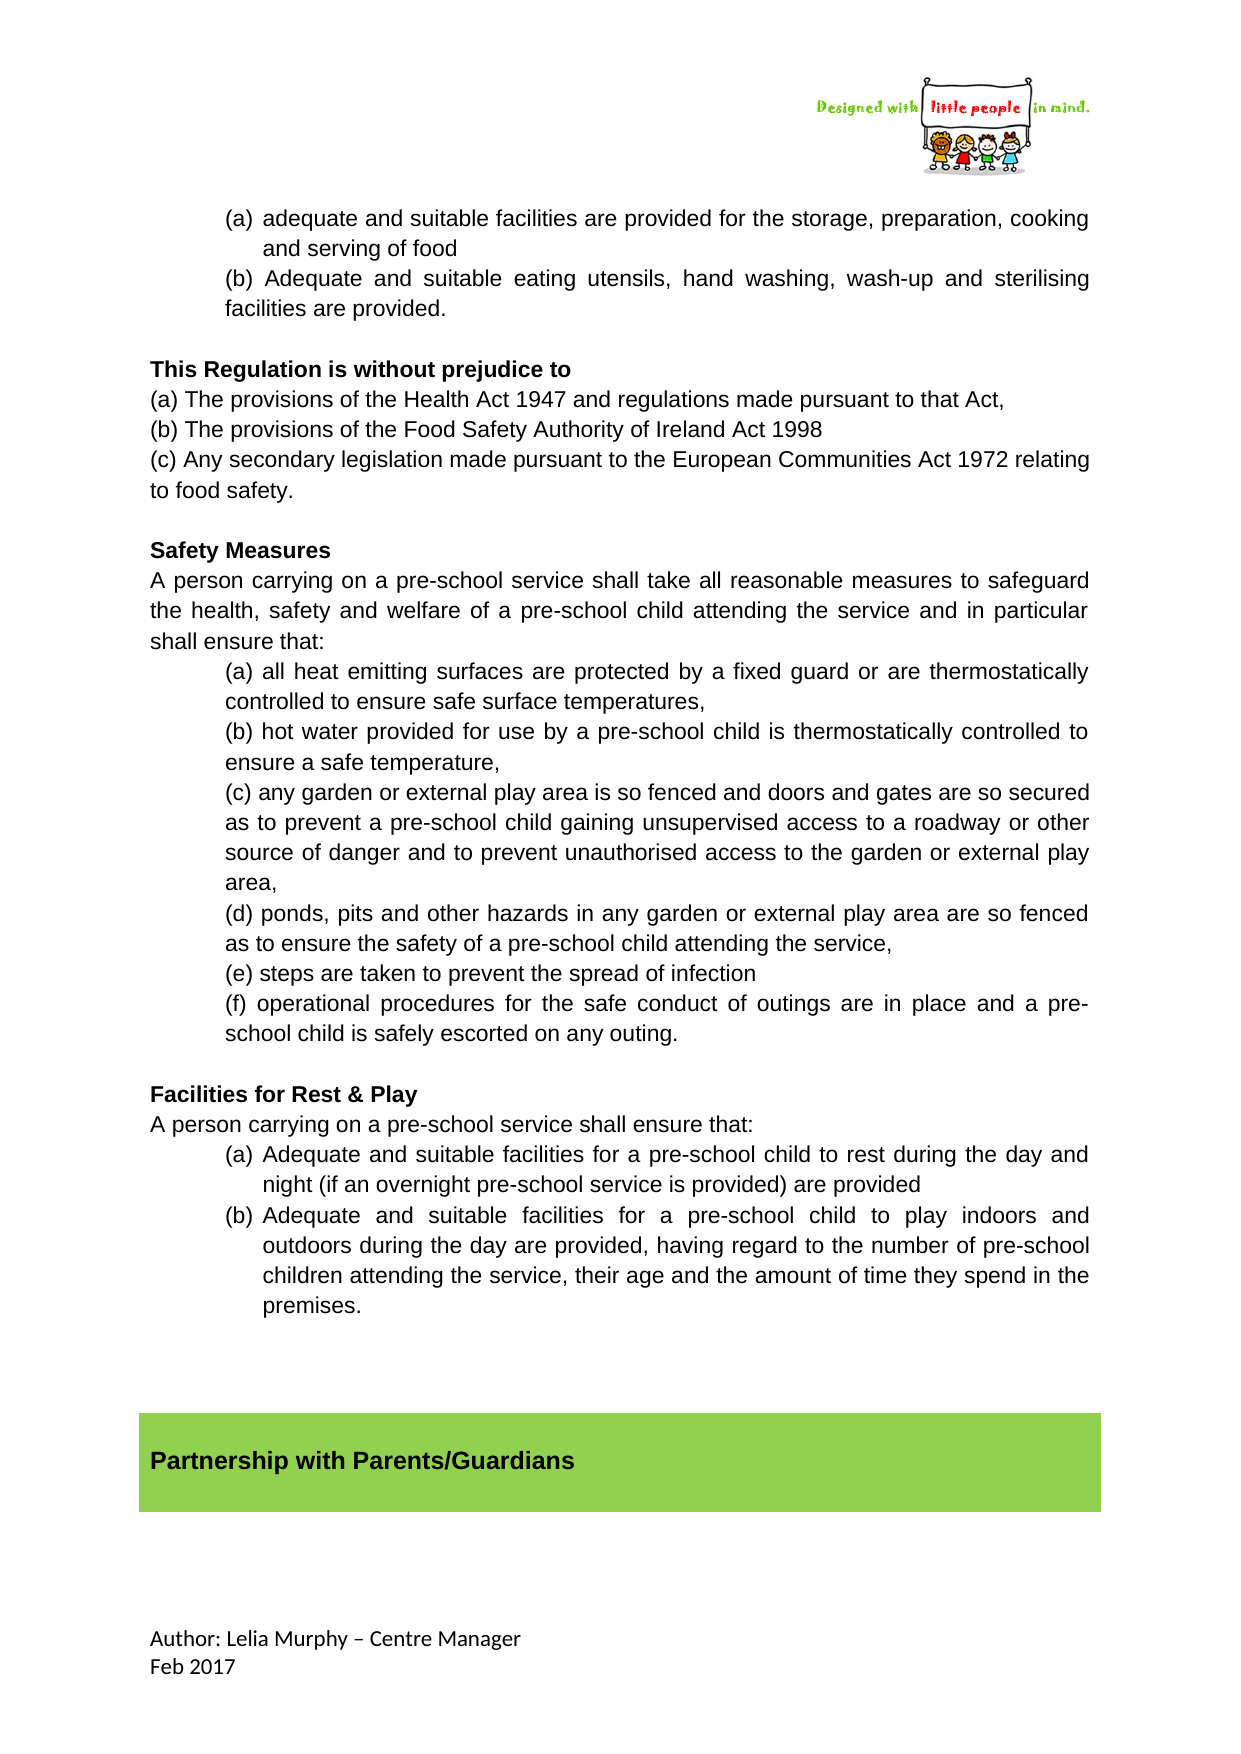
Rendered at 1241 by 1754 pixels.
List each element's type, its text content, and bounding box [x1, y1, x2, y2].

text Safety Measures [150, 537, 1090, 563]
picture [815, 73, 1091, 177]
text (d) ponds, pits and other hazards in any garden or external play area are so fenced as to ensure the safety of a pre-school child attending the service, [225, 899, 1090, 956]
text (c) any garden or external play area is so fenced and doors and gates are so secured as to prevent a pre-school child gaining unsupervised access to a roadway or other source of danger and to prevent unauthorised access to the garden or external play area, [225, 779, 1090, 896]
text (f) operational procedures for the safe conduct of outings are in place and a pre-school child is safely escorted on any outing. [225, 990, 1090, 1047]
text (b) Adequate and suitable eating utensils, hand washing, wash-up and sterilising facilities are provided. [225, 265, 1090, 322]
text (c) Any secondary legislation made pursuant to the European Communities Act 1972 relating to food safety. [150, 446, 1090, 503]
text A person carrying on a pre-school service shall take all reasonable measures to safeguard the health, safety and welfare of a pre-school child attending the service and in particular shall ensure that: [150, 567, 1090, 654]
list adequate and suitable facilities are provided for the storage, preparation, cooking and serving of food [225, 205, 1090, 261]
text (e) steps are taken to prevent the spread of infection [225, 960, 1090, 986]
text (b) The provisions of the Food Safety Authority of Ireland Act 1998 [150, 416, 1090, 443]
text A person carrying on a pre-school service shall ensure that: [150, 1111, 1090, 1137]
list Adequate and suitable facilities for a pre-school child to play indoors and outdoors during the day are provided, having regard to the number of pre-school children attending the service, their age and the amount of time they spend in the premises. [225, 1202, 1090, 1319]
table_header Partnership with Parents/Guardians [139, 1413, 1101, 1512]
text (a) The provisions of the Health Act 1947 and regulations made pursuant to that Act, [150, 386, 1090, 412]
text Facilities for Rest & Play [150, 1081, 1090, 1107]
text (a) all heat emitting surfaces are protected by a fixed guard or are thermostatically controlled to ensure safe surface temperatures, [225, 658, 1090, 714]
text (b) hot water provided for use by a pre-school child is thermostatically controlled to ensure a safe temperature, [225, 718, 1090, 775]
text This Regulation is without prejudice to [150, 356, 1090, 382]
list Adequate and suitable facilities for a pre-school child to rest during the day and night (if an overnight pre-school service is provided) are provided [225, 1141, 1090, 1198]
